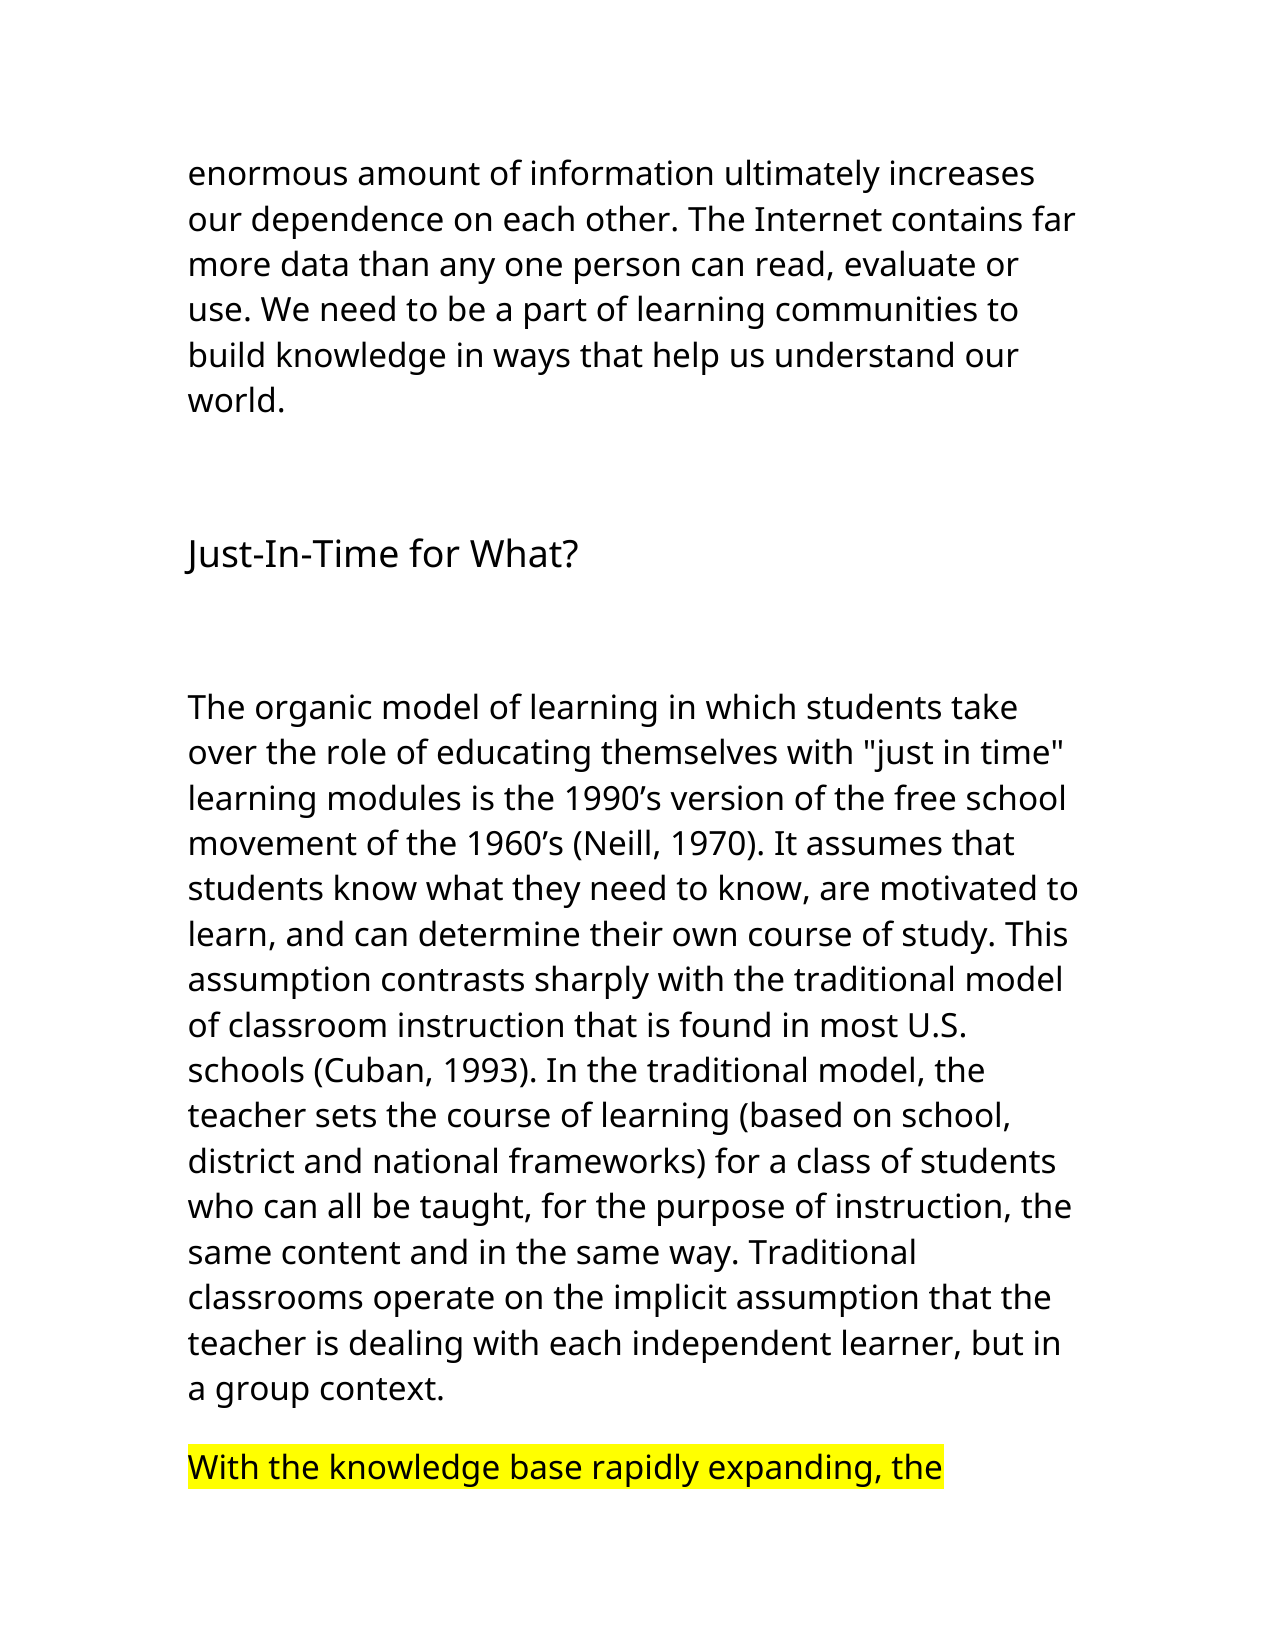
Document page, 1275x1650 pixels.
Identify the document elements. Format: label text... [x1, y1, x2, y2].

text Just-In-Time for What? [187, 527, 1087, 578]
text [187, 1443, 1087, 1489]
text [187, 150, 1087, 422]
text The organic model of learning in which students take over the role of educating themselves with "just in time" learning modules is the 1990’s version of the free school movement of the 1960’s (Neill, 1970). It assumes that students know what they need to know, are motivated to learn, and can determine their own course of study. This assumption contrasts sharply with the traditional model of classroom instruction that is found in most U.S. schools (Cuban, 1993). In the traditional model, the teacher sets the course of learning (based on school, district and national frameworks) for a class of students who can all be taught, for the purpose of instruction, the same content and in the same way. Traditional classrooms operate on the implicit assumption that the teacher is dealing with each independent learner, but in a group context. [187, 683, 1087, 1410]
